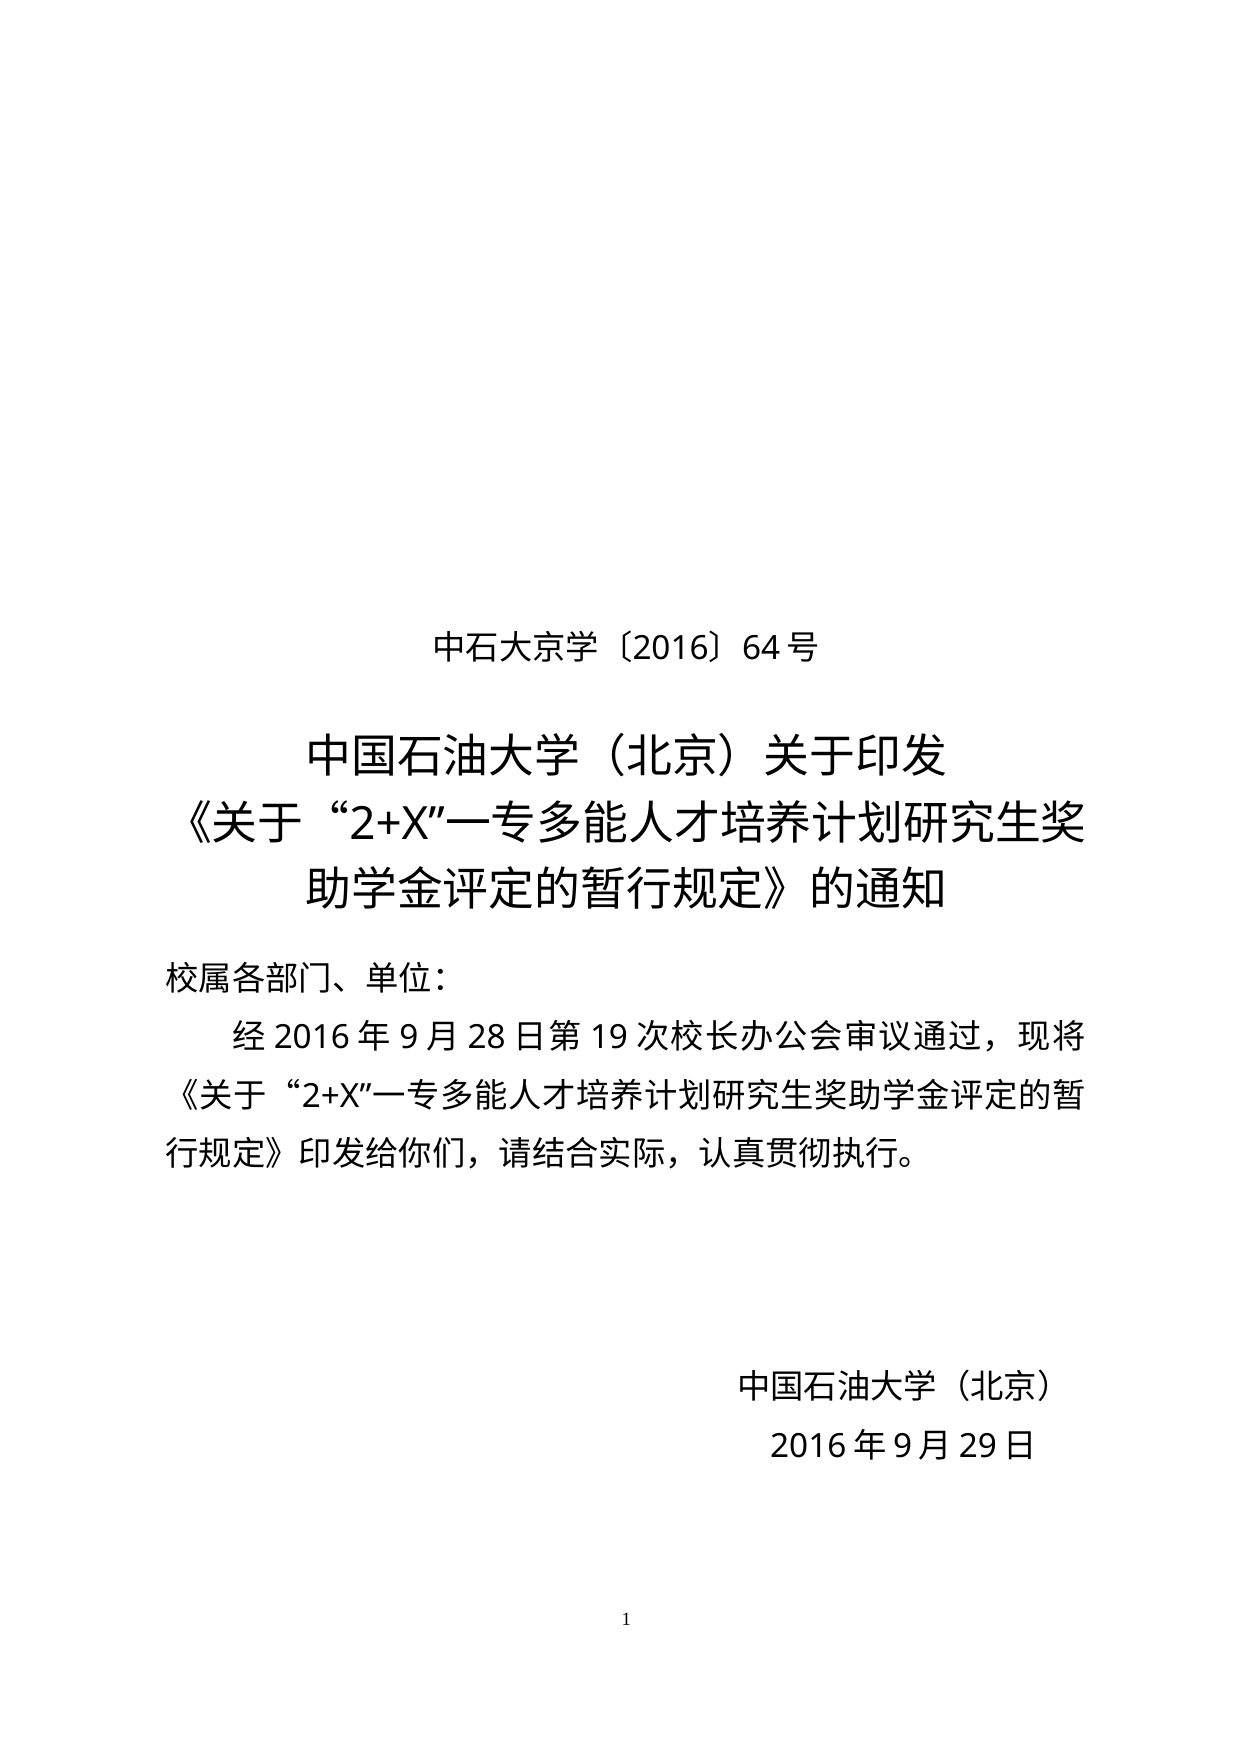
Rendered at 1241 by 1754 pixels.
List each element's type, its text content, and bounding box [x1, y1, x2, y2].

text 中石大京学〔2016〕64号 [165, 621, 1087, 669]
text 2016年9月29日 [165, 1411, 1037, 1469]
text 中国石油大学（北京）关于印发 [165, 719, 1087, 786]
text 中国石油大学（北京） [165, 1352, 1070, 1411]
text 《关于“2+X”一专多能人才培养计划研究生奖助学金评定的暂行规定》的通知 [165, 786, 1087, 919]
text 校属各部门、单位： [165, 944, 1087, 1002]
text 经2016年9月28日第19次校长办公会审议通过，现将《关于“2+X”一专多能人才培养计划研究生奖助学金评定的暂行规定》印发给你们，请结合实际，认真贯彻执行。 [165, 1002, 1087, 1177]
